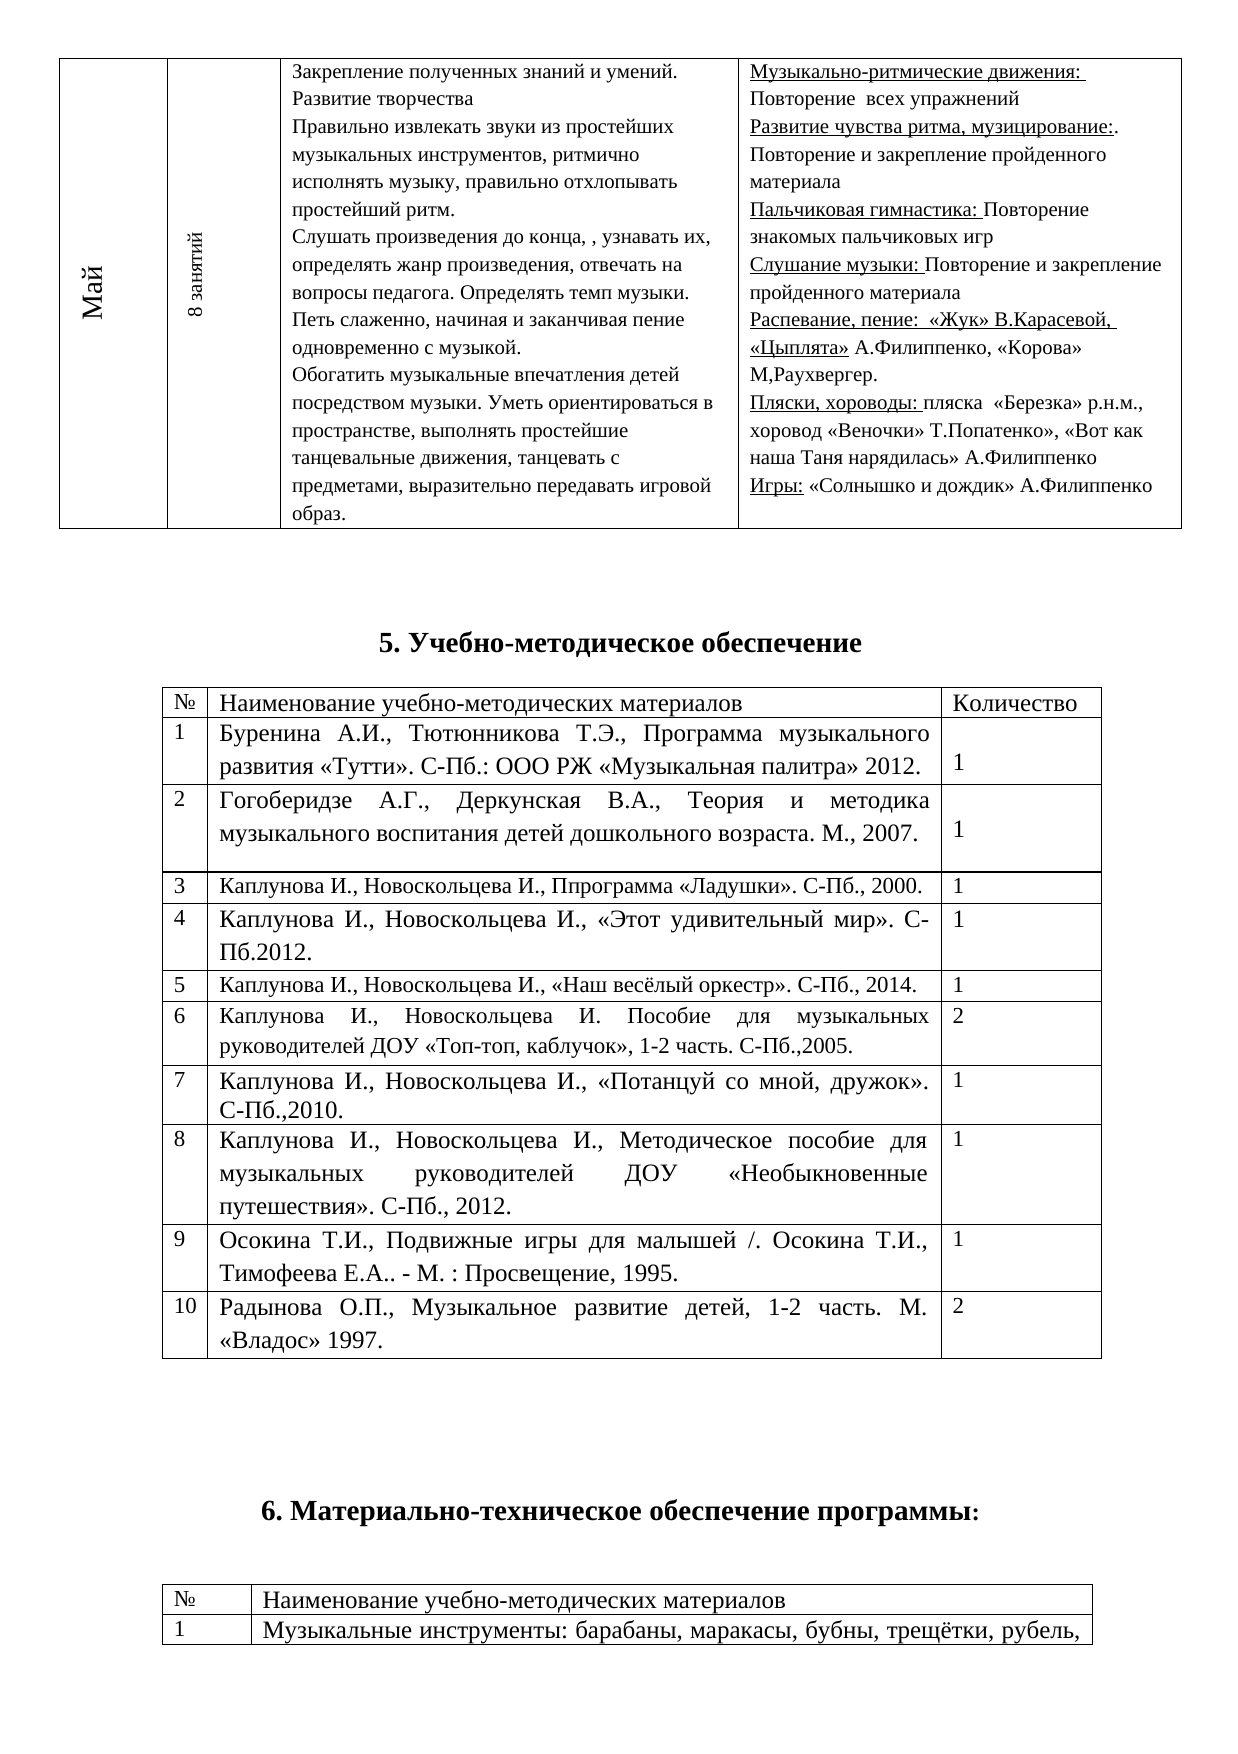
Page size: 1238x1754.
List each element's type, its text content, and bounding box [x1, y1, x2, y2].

table_cell 1 [942, 904, 1101, 970]
table_cell 1 [163, 1615, 251, 1644]
table_cell Буренина А.И., Тютюнникова Т.Э., Программа музыкального развития «Тутти». С-Пб.: ООО РЖ «Музыкальная палитра» 2012. [208, 718, 941, 784]
table_cell Музыкально-ритмические движения: Повторение всех упражнений Развитие чувства ритма, музицирование:. Повторение и закрепление пройденного материала Пальчиковая гимнастика: Повторение знакомых пальчиковых игр Слушание музыки: Повторение и закрепление пройденного материала Распевание, пение: «Жук» В.Карасевой, «Цыплята» А.Филиппенко, «Корова» М,Раухвергер. Пляски, хороводы: пляска «Березка» р.н.м., хоровод «Веночки» Т.Попатенко», «Вот как наша Таня нарядилась» А.Филиппенко Игры: «Солнышко и дождик» А.Филиппенко [739, 59, 1181, 528]
table_cell Осокина Т.И., Подвижные игры для малышей /. Осокина Т.И., Тимофеева Е.А.. - М. : Просвещение, 1995. [208, 1225, 941, 1291]
table_header Наименование учебно-методических материалов [208, 688, 941, 717]
table_cell 1 [942, 1225, 1101, 1291]
table_cell Каплунова И., Новоскольцева И., «Потанцуй со мной, дружок». С-Пб.,2010. [208, 1066, 941, 1124]
table_cell 1 [942, 971, 1101, 1001]
table_cell 2 [942, 1292, 1101, 1358]
table_cell 9 [163, 1225, 207, 1291]
table_cell 10 [163, 1292, 207, 1358]
table_cell Каплунова И., Новоскольцева И., «Этот удивительный мир». С-Пб.2012. [208, 904, 941, 970]
table_cell 1 [942, 718, 1101, 784]
table_cell 4 [163, 904, 207, 970]
table_cell 5 [163, 971, 207, 1001]
table_cell Закрепление полученных знаний и умений. Развитие творчества Правильно извлекать звуки из простейших музыкальных инструментов, ритмично исполнять музыку, правильно отхлопывать простейший ритм. Слушать произведения до конца, , узнавать их, определять жанр произведения, отвечать на вопросы педагога. Определять темп музыки. Петь слаженно, начиная и заканчивая пение одновременно с музыкой. Обогатить музыкальные впечатления детей посредством музыки. Уметь ориентироваться в пространстве, выполнять простейшие танцевальные движения, танцевать с предметами, выразительно передавать игровой образ. [281, 59, 738, 528]
table_header № [163, 1585, 251, 1614]
table_cell Каплунова И., Новоскольцева И., Ппрограмма «Ладушки». С-Пб., 2000. [208, 873, 941, 903]
table_cell 3 [163, 873, 207, 903]
table_cell 2 [942, 1002, 1101, 1065]
table_cell Каплунова И., Новоскольцева И., «Наш весёлый оркестр». С-Пб., 2014. [208, 971, 941, 1001]
table_cell Каплунова И., Новоскольцева И., Методическое пособие для музыкальных руководителей ДОУ «Необыкновенные путешествия». С-Пб., 2012. [208, 1125, 941, 1224]
table_cell 7 [163, 1066, 207, 1124]
table_cell Радынова О.П., Музыкальное развитие детей, 1-2 часть. М. «Владос» 1997. [208, 1292, 941, 1358]
table_header Количество [942, 688, 1101, 717]
table_cell Гогоберидзе А.Г., Деркунская В.А., Теория и методика музыкального воспитания детей дошкольного возраста. М., 2007. [208, 785, 941, 871]
table_cell 1 [942, 1125, 1101, 1224]
table_header № [163, 688, 207, 717]
table_cell 1 [942, 873, 1101, 903]
table_cell 1 [942, 1066, 1101, 1124]
table_cell 1 [163, 718, 207, 784]
table_cell 2 [163, 785, 207, 871]
table_cell 6 [163, 1002, 207, 1065]
table_cell Каплунова И., Новоскольцева И. Пособие для музыкальных руководителей ДОУ «Топ-топ, каблучок», 1-2 часть. С-Пб.,2005. [208, 1002, 941, 1065]
text 5. Учебно-методическое обеспечение [133, 625, 1107, 658]
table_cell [252, 1615, 1092, 1644]
table_cell 1 [942, 785, 1101, 871]
table_header Наименование учебно-методических материалов [252, 1585, 1092, 1614]
table_cell 8 занятий [168, 59, 280, 528]
table_cell 8 [163, 1125, 207, 1224]
table_cell Май [60, 59, 167, 528]
text 6. Материально-техническое обеспечение программы: [133, 1493, 1107, 1527]
